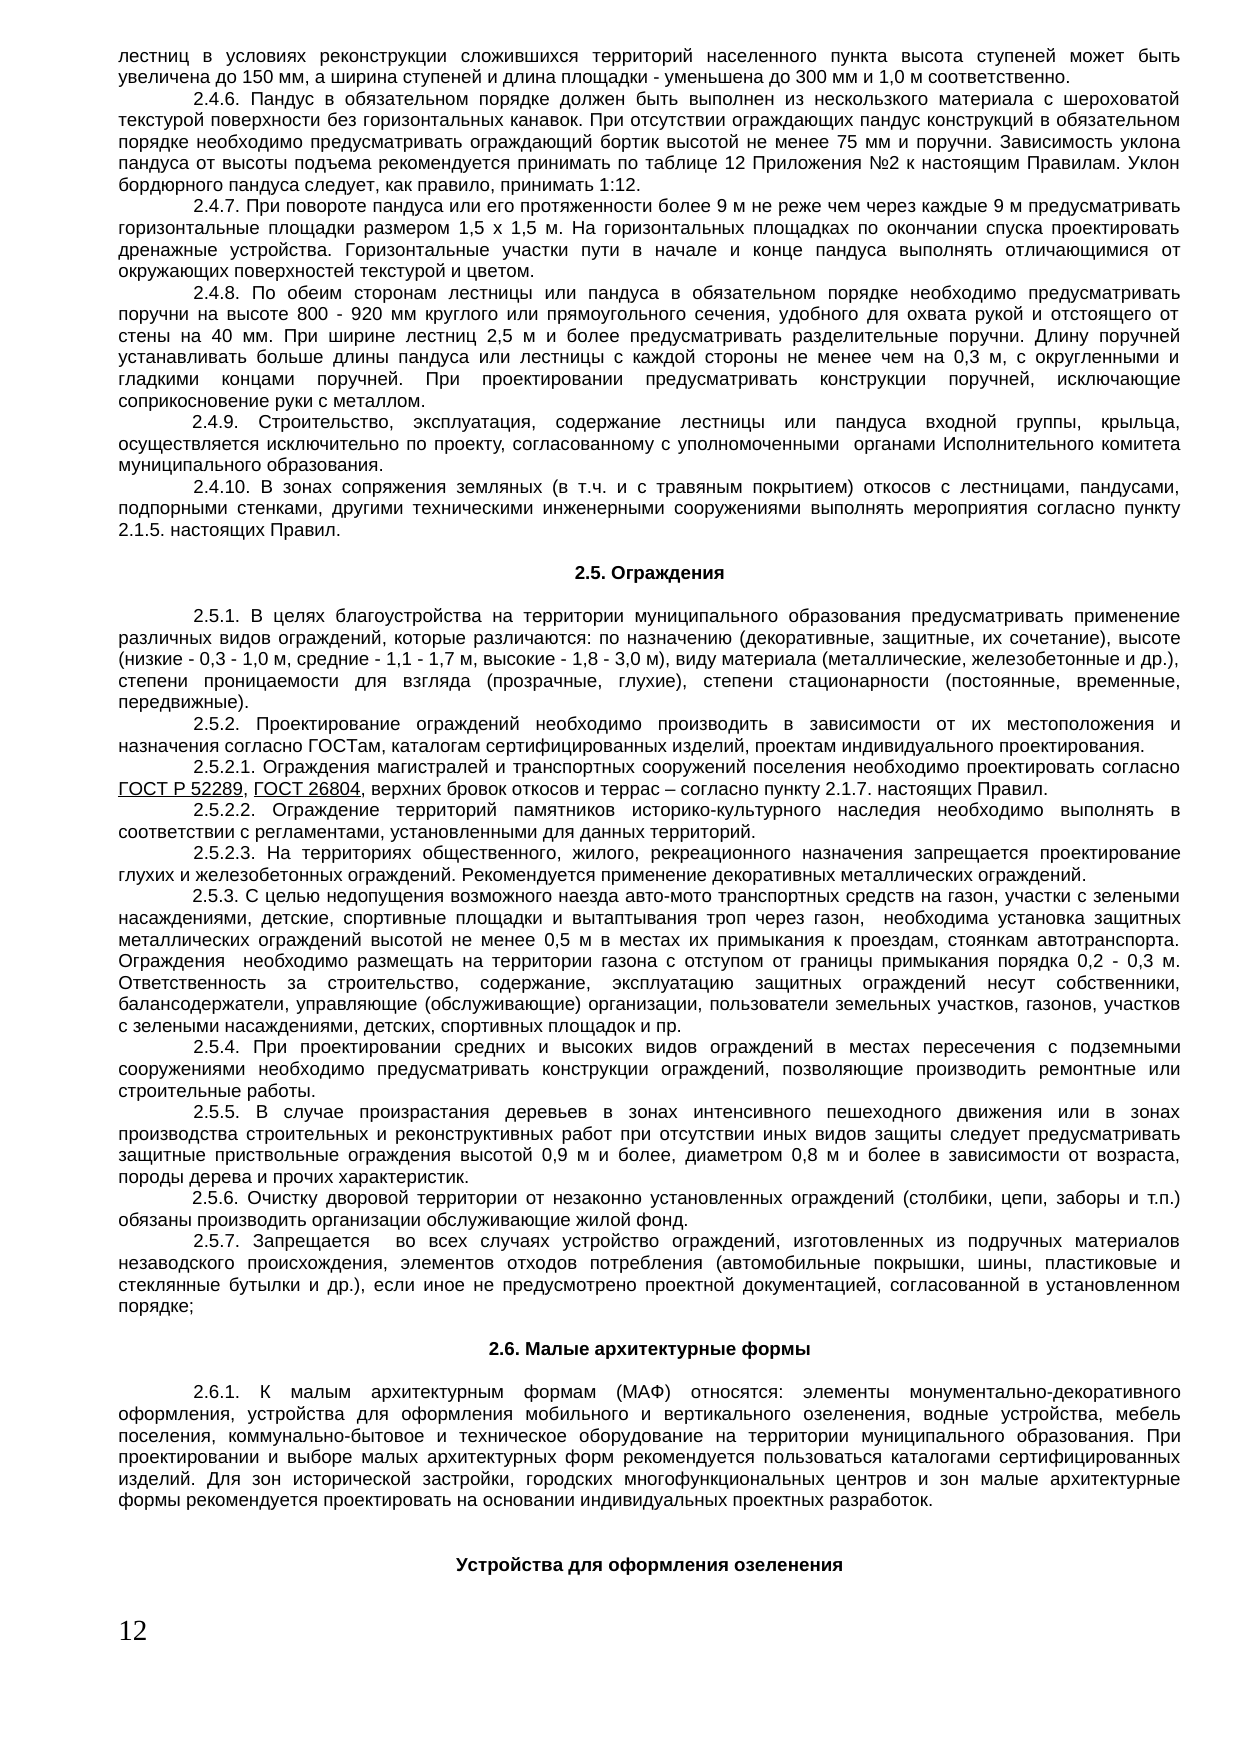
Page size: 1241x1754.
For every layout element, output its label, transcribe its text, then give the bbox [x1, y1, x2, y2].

text 2.4.6. Пандус в обязательном порядке должен быть выполнен из нескользкого материала с шероховатой текстурой поверхности без горизонтальных канавок. При отсутствии ограждающих пандус конструкций в обязательном порядке необходимо предусматривать ограждающий бортик высотой не менее 75 мм и поручни. Зависимость уклона пандуса от высоты подъема рекомендуется принимать по таблице 12 Приложения №2 к настоящим Правилам. Уклон бордюрного пандуса следует, как правило, принимать 1:12. [118, 87, 1181, 195]
text 2.5.3. С целью недопущения возможного наезда авто-мото транспортных средств на газон, участки с зелеными насаждениями, детские, спортивные площадки и вытаптывания троп через газон, необходима установка защитных металлических ограждений высотой не менее 0,5 м в местах их примыкания к проездам, стоянкам автотранспорта. Ограждения необходимо размещать на территории газона с отступом от границы примыкания порядка 0,2 - 0,3 м. Ответственность за строительство, содержание, эксплуатацию защитных ограждений несут собственники, балансодержатели, управляющие (обслуживающие) организации, пользователи земельных участков, газонов, участков с зелеными насаждениями, детских, спортивных площадок и пр. [118, 885, 1181, 1036]
text 2.5.2.3. На территориях общественного, жилого, рекреационного назначения запрещается проектирование глухих и железобетонных ограждений. Рекомендуется применение декоративных металлических ограждений. [118, 842, 1181, 885]
text Устройства для оформления озеленения [118, 1554, 1181, 1575]
text 2.6. Малые архитектурные формы [118, 1338, 1181, 1360]
text 2.6.1. К малым архитектурным формам (МАФ) относятся: элементы монументально-декоративного оформления, устройства для оформления мобильного и вертикального озеленения, водные устройства, мебель поселения, коммунально-бытовое и техническое оборудование на территории муниципального образования. При проектировании и выборе малых архитектурных форм рекомендуется пользоваться каталогами сертифицированных изделий. Для зон исторической застройки, городских многофункциональных центров и зон малые архитектурные формы рекомендуется проектировать на основании индивидуальных проектных разработок. [118, 1381, 1181, 1511]
text 2.5.1. В целях благоустройства на территории муниципального образования предусматривать применение различных видов ограждений, которые различаются: по назначению (декоративные, защитные, их сочетание), высоте (низкие - 0,3 - 1,0 м, средние - 1,1 - 1,7 м, высокие - 1,8 - 3,0 м), виду материала (металлические, железобетонные и др.), степени проницаемости для взгляда (прозрачные, глухие), степени стационарности (постоянные, временные, передвижные). [118, 605, 1181, 713]
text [118, 44, 1181, 87]
text 2.5.6. Очистку дворовой территории от незаконно установленных ограждений (столбики, цепи, заборы и т.п.) обязаны производить организации обслуживающие жилой фонд. [118, 1187, 1181, 1230]
text 2.5.2.2. Ограждение территорий памятников историко-культурного наследия необходимо выполнять в соответствии с регламентами, установленными для данных территорий. [118, 799, 1181, 842]
text 2.4.7. При повороте пандуса или его протяженности более 9 м не реже чем через каждые 9 м предусматривать горизонтальные площадки размером 1,5 x 1,5 м. На горизонтальных площадках по окончании спуска проектировать дренажные устройства. Горизонтальные участки пути в начале и конце пандуса выполнять отличающимися от окружающих поверхностей текстурой и цветом. [118, 195, 1181, 282]
text 2.5.2.1. Ограждения магистралей и транспортных сооружений поселения необходимо проектировать согласно ГОСТ Р 52289, ГОСТ 26804, верхних бровок откосов и террас – согласно пункту 2.1.7. настоящих Правил. [118, 756, 1181, 799]
text 2.4.10. В зонах сопряжения земляных (в т.ч. и с травяным покрытием) откосов с лестницами, пандусами, подпорными стенками, другими техническими инженерными сооружениями выполнять мероприятия согласно пункту 2.1.5. настоящих Правил. [118, 476, 1181, 540]
text 2.4.8. По обеим сторонам лестницы или пандуса в обязательном порядке необходимо предусматривать поручни на высоте 800 - 920 мм круглого или прямоугольного сечения, удобного для охвата рукой и отстоящего от стены на 40 мм. При ширине лестниц 2,5 м и более предусматривать разделительные поручни. Длину поручней устанавливать больше длины пандуса или лестницы с каждой стороны не менее чем на 0,3 м, с округленными и гладкими концами поручней. При проектировании предусматривать конструкции поручней, исключающие соприкосновение руки с металлом. [118, 282, 1181, 411]
text 2.5.4. При проектировании средних и высоких видов ограждений в местах пересечения с подземными сооружениями необходимо предусматривать конструкции ограждений, позволяющие производить ремонтные или строительные работы. [118, 1036, 1181, 1101]
text 2.4.9. Строительство, эксплуатация, содержание лестницы или пандуса входной группы, крыльца, осуществляется исключительно по проекту, согласованному с уполномоченными органами Исполнительного комитета муниципального образования. [118, 411, 1181, 476]
text 2.5.7. Запрещается во всех случаях устройство ограждений, изготовленных из подручных материалов незаводского происхождения, элементов отходов потребления (автомобильные покрышки, шины, пластиковые и стеклянные бутылки и др.), если иное не предусмотрено проектной документацией, согласованной в установленном порядке; [118, 1230, 1181, 1317]
text 2.5. Ограждения [118, 562, 1181, 583]
text 2.5.5. В случае произрастания деревьев в зонах интенсивного пешеходного движения или в зонах производства строительных и реконструктивных работ при отсутствии иных видов защиты следует предусматривать защитные приствольные ограждения высотой 0,9 м и более, диаметром 0,8 м и более в зависимости от возраста, породы дерева и прочих характеристик. [118, 1101, 1181, 1187]
text 2.5.2. Проектирование ограждений необходимо производить в зависимости от их местоположения и назначения согласно ГОСТам, каталогам сертифицированных изделий, проектам индивидуального проектирования. [118, 713, 1181, 756]
